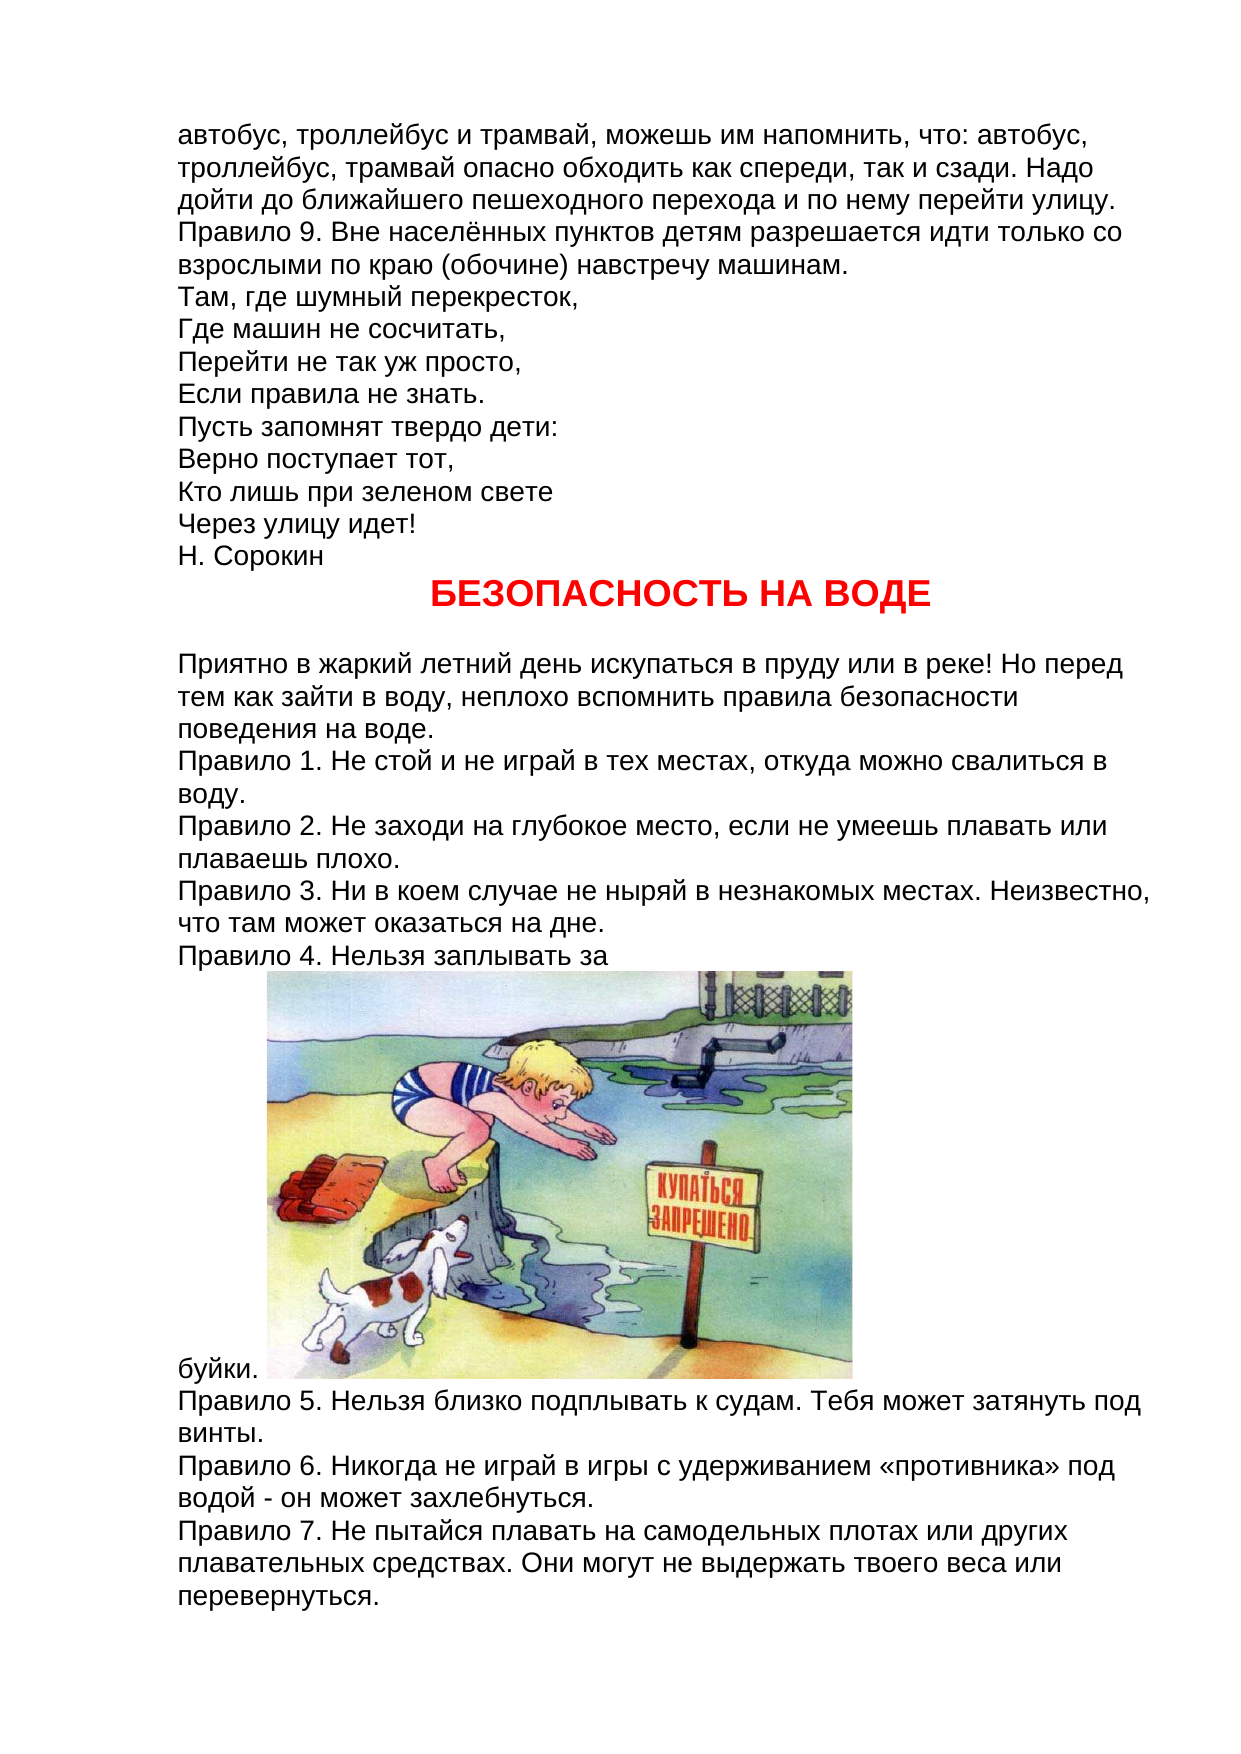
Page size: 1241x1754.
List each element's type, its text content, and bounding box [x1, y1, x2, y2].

text БЕЗОПАСНОСТЬ НА ВОДЕ [177, 572, 1152, 615]
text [177, 118, 1152, 572]
picture [266, 971, 853, 1379]
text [177, 615, 1152, 1611]
